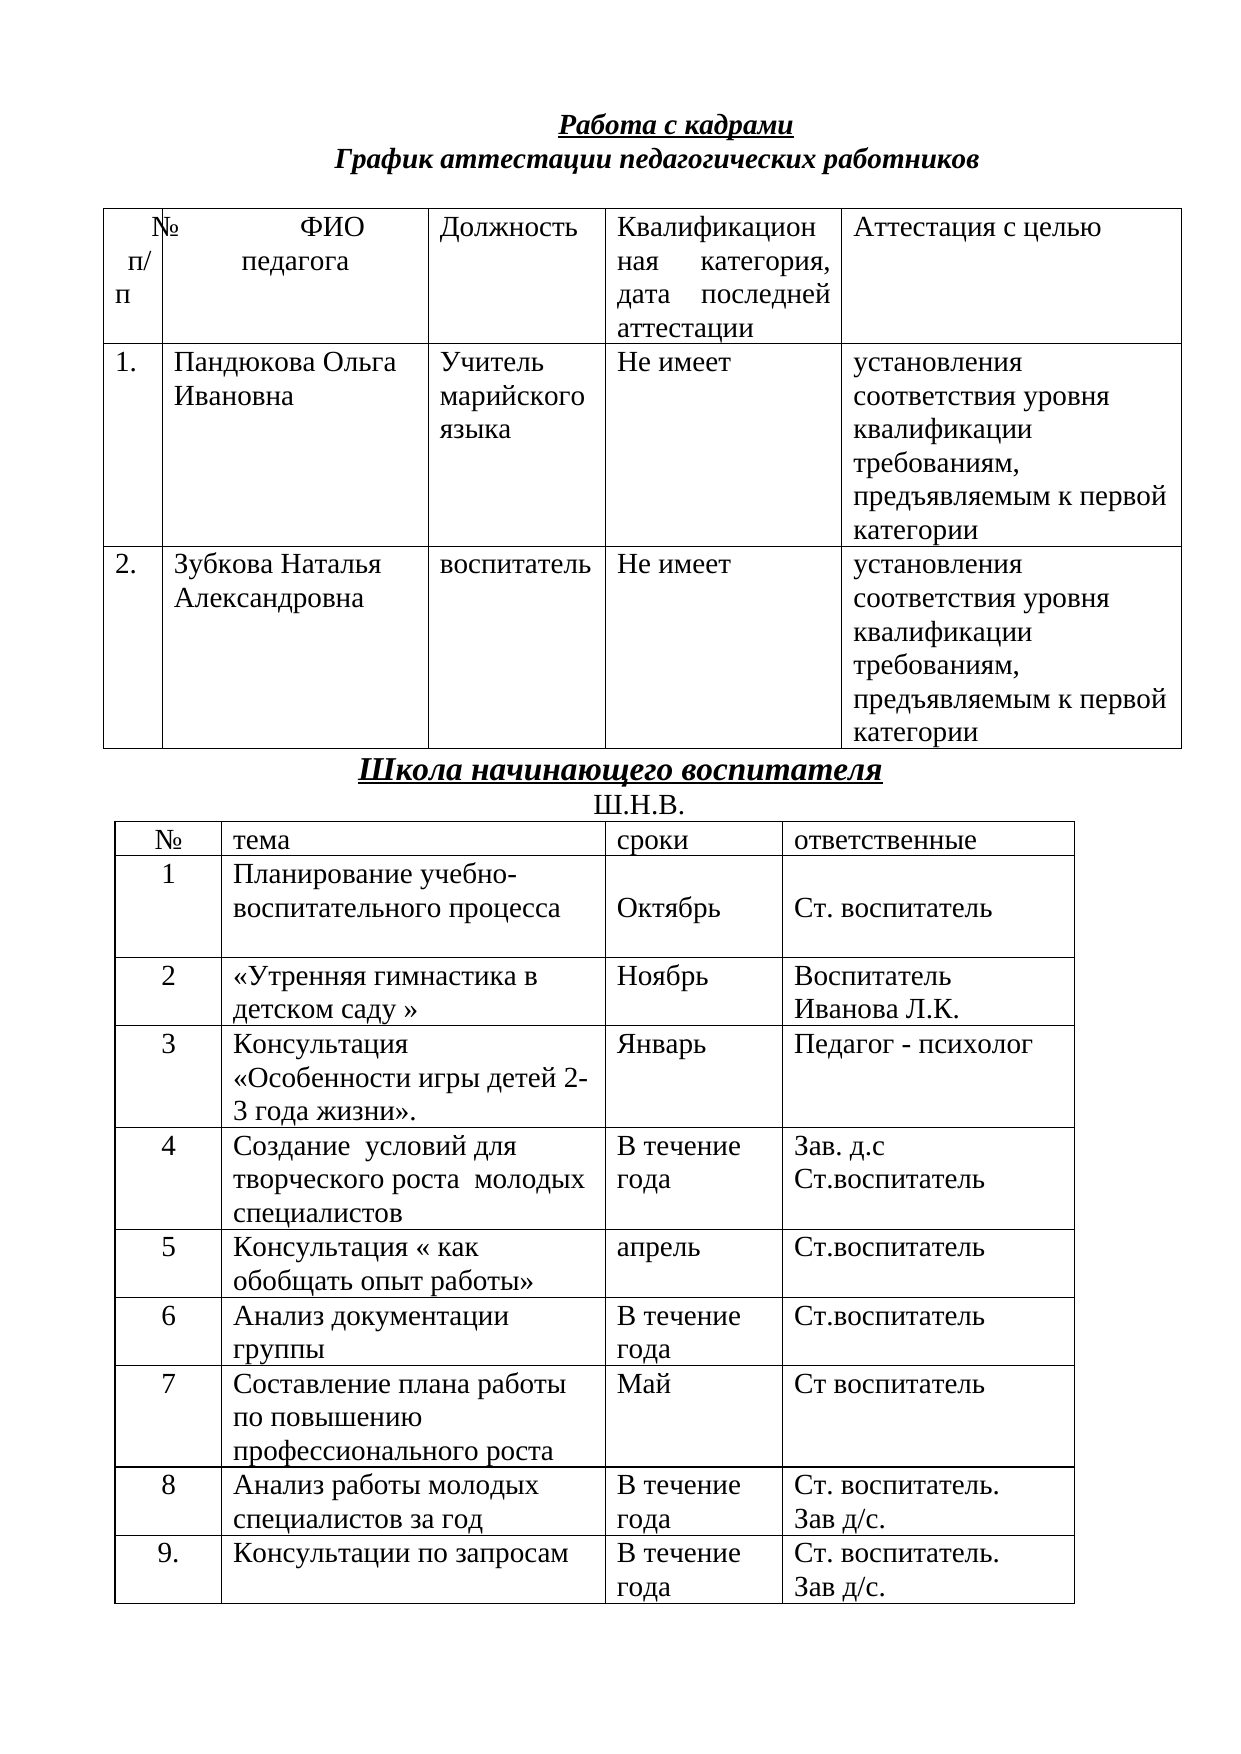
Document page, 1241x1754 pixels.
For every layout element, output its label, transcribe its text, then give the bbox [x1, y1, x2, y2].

table_cell Октябрь [606, 856, 782, 957]
text Школа начинающего воспитателя [89, 749, 1152, 787]
table_cell 1. [104, 344, 162, 546]
table_header Аттестация с целью [842, 209, 1181, 343]
table_header сроки [606, 822, 782, 855]
table_header Должность [429, 209, 605, 343]
table_cell Ст.воспитатель [783, 1230, 1074, 1297]
table_cell установления соответствия уровня квалификации требованиям, предъявляемым к первой категории [842, 344, 1181, 546]
table_cell В течение года [606, 1298, 782, 1365]
table_cell Составление плана работы по повышению профессионального роста [222, 1366, 605, 1466]
table_cell установления соответствия уровня квалификации требованиям, предъявляемым к первой категории [842, 547, 1181, 748]
text График аттестации педагогических работников [89, 141, 1152, 174]
table_cell «Утренняя гимнастика в детском саду » [222, 958, 605, 1025]
text Ш.Н.В. [126, 787, 1152, 821]
table_cell Май [606, 1366, 782, 1466]
table_header ФИО педагога [163, 209, 428, 343]
table_cell 6 [116, 1298, 221, 1365]
table_header № п/п [104, 209, 162, 343]
table_cell Анализ документации группы [222, 1298, 605, 1365]
table_cell Воспитатель Иванова Л.К. [783, 958, 1074, 1025]
table_cell Ст. воспитатель [783, 856, 1074, 957]
table_cell 3 [116, 1026, 221, 1127]
table_cell Зав. д.с Ст.воспитатель [783, 1128, 1074, 1228]
table_cell 2 [116, 958, 221, 1025]
table_cell Ст. воспитатель. Зав д/с. [783, 1468, 1074, 1534]
table_cell Анализ работы молодых специалистов за год [222, 1468, 605, 1534]
table_cell Январь [606, 1026, 782, 1127]
table_cell Консультация «Особенности игры детей 2-3 года жизни». [222, 1026, 605, 1127]
table_cell 7 [116, 1366, 221, 1466]
table_cell 1 [116, 856, 221, 957]
table_cell Ст воспитатель [783, 1366, 1074, 1466]
table_cell Консультации по запросам [222, 1536, 605, 1603]
table_cell Создание условий для творческого роста молодых специалистов [222, 1128, 605, 1228]
table_cell В течение года [606, 1536, 782, 1603]
table_header № [116, 822, 221, 855]
table_cell В течение года [606, 1468, 782, 1534]
table_cell Пандюкова Ольга Ивановна [163, 344, 428, 546]
table_cell апрель [606, 1230, 782, 1297]
table_header ответственные [783, 822, 1074, 855]
table_cell Педагог - психолог [783, 1026, 1074, 1127]
table_cell Ноябрь [606, 958, 782, 1025]
table_cell 5 [116, 1230, 221, 1297]
table_cell 2. [104, 547, 162, 748]
table_cell Не имеет [606, 344, 841, 546]
table_header тема [222, 822, 605, 855]
table_cell 8 [116, 1468, 221, 1534]
table_cell Зубкова Наталья Александровна [163, 547, 428, 748]
table_cell Не имеет [606, 547, 841, 748]
table_cell Ст.воспитатель [783, 1298, 1074, 1365]
table_cell 4 [116, 1128, 221, 1228]
table_cell воспитатель [429, 547, 605, 748]
table_cell Учитель марийского языка [429, 344, 605, 546]
text Работа с кадрами [126, 107, 1152, 141]
table_cell Ст. воспитатель. Зав д/с. [783, 1536, 1074, 1603]
table_cell Консультация « как обобщать опыт работы» [222, 1230, 605, 1297]
table_header Квалификационная категория, дата последней аттестации [606, 209, 841, 343]
table_cell 9. [116, 1536, 221, 1603]
table_cell Планирование учебно-воспитательного процесса [222, 856, 605, 957]
table_cell В течение года [606, 1128, 782, 1228]
